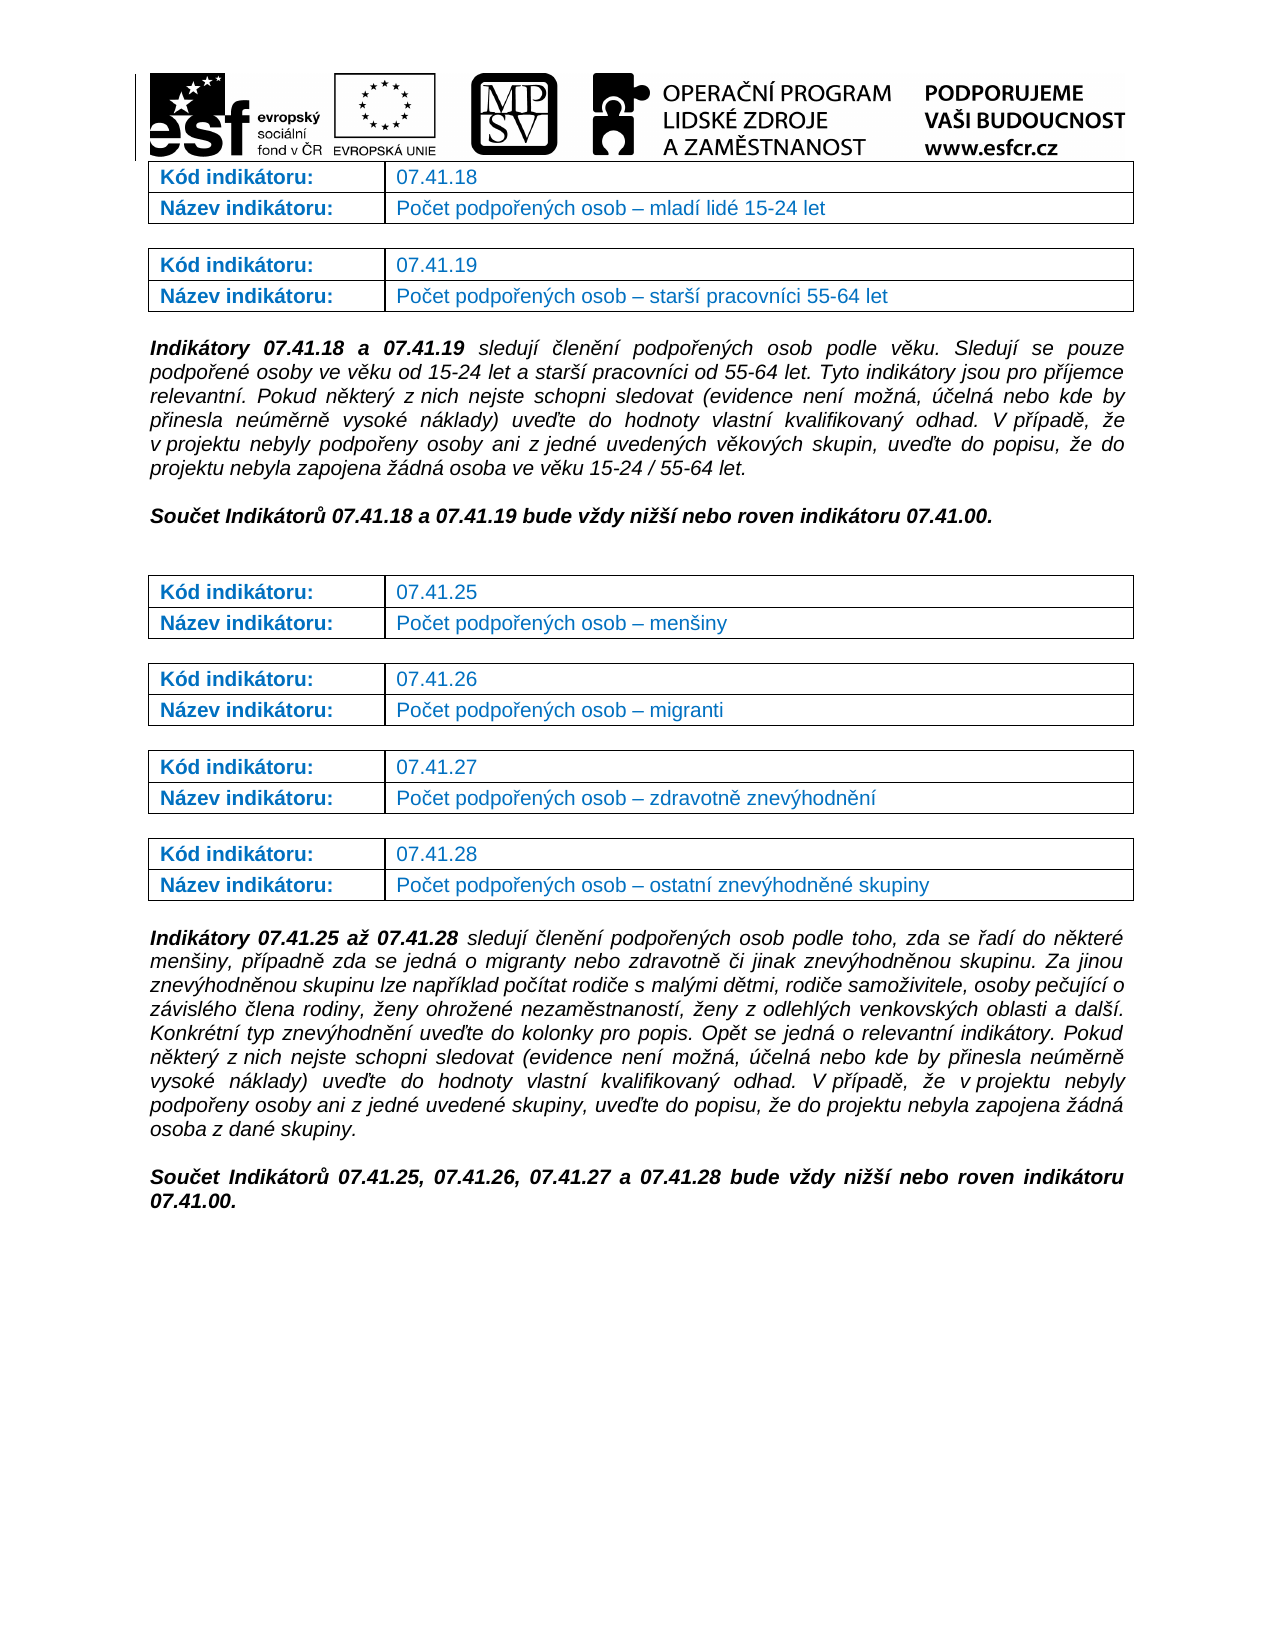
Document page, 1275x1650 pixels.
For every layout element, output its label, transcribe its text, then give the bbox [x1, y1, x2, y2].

table_header 07.41.18 [386, 162, 1133, 192]
table_cell Název indikátoru: [149, 695, 384, 725]
text Součet Indikátorů 07.41.18 a 07.41.19 bude vždy nižší nebo roven indikátoru 07.41.00. [150, 503, 1125, 527]
table_header Kód indikátoru: [149, 576, 384, 607]
text Indikátory 07.41.18 a 07.41.19 sledují členění podpořených osob podle věku. Sledují se pouze podpořené osoby ve věku od 15-24 let a starší pracovníci od 55-64 let. Tyto indikátory jsou pro příjemce relevantní. Pokud některý z nich nejste schopni sledovat (evidence není možná, účelná nebo kde by přinesla neúměrně vysoké náklady) uveďte do hodnoty vlastní kvalifikovaný odhad. V případě, že v projektu nebyly podpořeny osoby ani z jedné uvedených věkových skupin, uveďte do popisu, že do projektu nebyla zapojena žádná osoba ve věku 15-24 / 55-64 let. [150, 336, 1125, 479]
table_header 07.41.19 [386, 249, 1133, 279]
table_cell Počet podpořených osob – ostatní znevýhodněné skupiny [386, 870, 1133, 900]
table_cell Název indikátoru: [149, 870, 384, 900]
table_header 07.41.26 [386, 664, 1133, 694]
table_cell Počet podpořených osob – starší pracovníci 55-64 let [386, 281, 1133, 311]
table_cell Počet podpořených osob – migranti [386, 695, 1133, 725]
table_cell Název indikátoru: [149, 783, 384, 813]
table_header Kód indikátoru: [149, 162, 384, 192]
table_header Kód indikátoru: [149, 751, 384, 782]
table_cell Počet podpořených osob – mladí lidé 15-24 let [386, 193, 1133, 223]
table_header Kód indikátoru: [149, 839, 384, 869]
table_cell Název indikátoru: [149, 608, 384, 638]
text Indikátory 07.41.25 až 07.41.28 sledují členění podpořených osob podle toho, zda se řadí do některé menšiny, případně zda se jedná o migranty nebo zdravotně či jinak znevýhodněnou skupinu. Za jinou znevýhodněnou skupinu lze například počítat rodiče s malými dětmi, rodiče samoživitele, osoby pečující o závislého člena rodiny, ženy ohrožené nezaměstnaností, ženy z odlehlých venkovských oblasti a další. Konkrétní typ znevýhodnění uveďte do kolonky pro popis. Opět se jedná o relevantní indikátory. Pokud některý z nich nejste schopni sledovat (evidence není možná, účelná nebo kde by přinesla neúměrně vysoké náklady) uveďte do hodnoty vlastní kvalifikovaný odhad. V případě, že v projektu nebyly podpořeny osoby ani z jedné uvedené skupiny, uveďte do popisu, že do projektu nebyla zapojena žádná osoba z dané skupiny. [150, 925, 1125, 1141]
picture [150, 73, 1125, 161]
table_cell Počet podpořených osob – zdravotně znevýhodnění [386, 783, 1133, 813]
table_cell Název indikátoru: [149, 193, 384, 223]
table_cell Název indikátoru: [149, 281, 384, 311]
table_header Kód indikátoru: [149, 664, 384, 694]
table_cell Počet podpořených osob – menšiny [386, 608, 1133, 638]
table_header 07.41.28 [386, 839, 1133, 869]
table_header 07.41.27 [386, 751, 1133, 782]
text Součet Indikátorů 07.41.25, 07.41.26, 07.41.27 a 07.41.28 bude vždy nižší nebo roven indikátoru 07.41.00. [150, 1165, 1125, 1213]
table_header Kód indikátoru: [149, 249, 384, 279]
table_header 07.41.25 [386, 576, 1133, 607]
